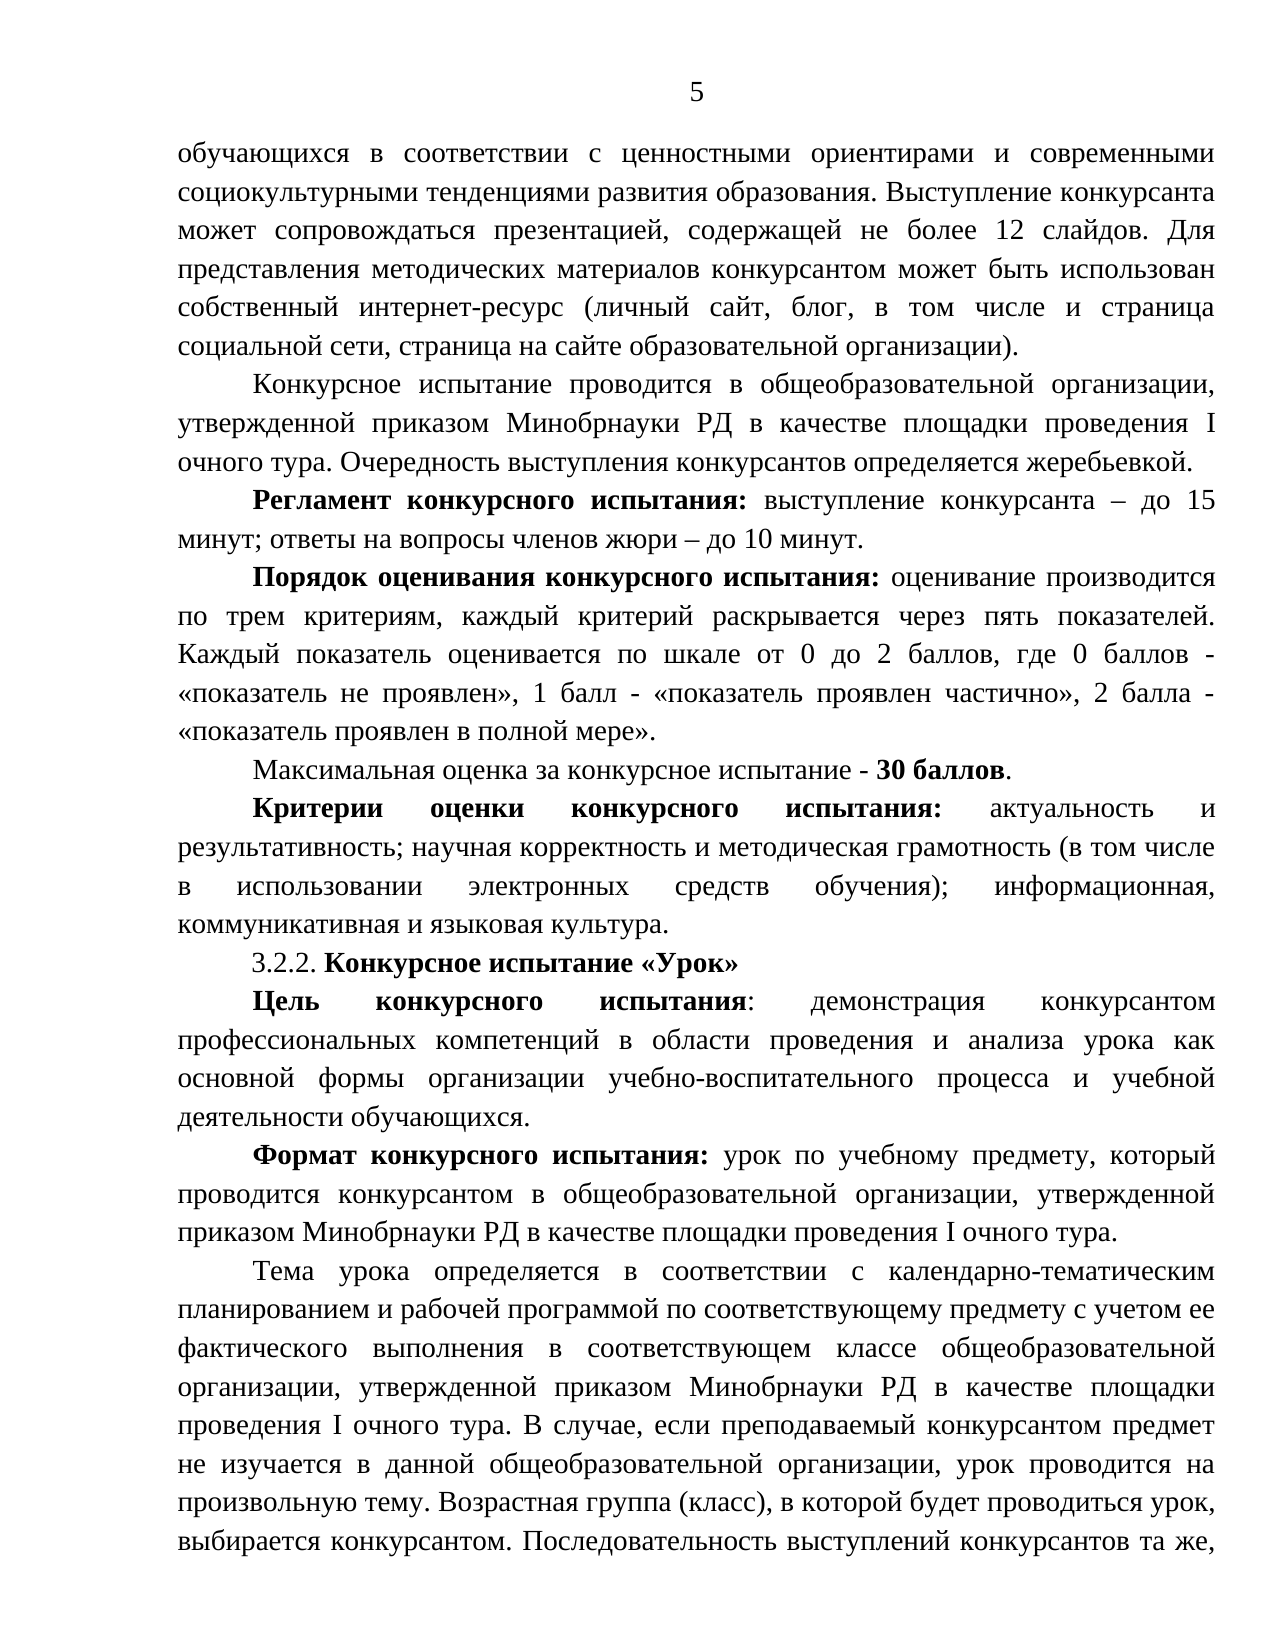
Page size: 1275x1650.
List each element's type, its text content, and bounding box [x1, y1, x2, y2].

subtitle Конкурсное испытание «Урок» [177, 945, 1216, 978]
text Критерии оценки конкурсного испытания: актуальность и результативность; научная корректность и методическая грамотность (в том числе в использовании электронных средств обучения); информационная, коммуникативная и языковая культура. [177, 791, 1216, 940]
text Порядок оценивания конкурсного испытания: оценивание производится по трем критериям, каждый критерий раскрывается через пять показателей. Каждый показатель оценивается по шкале от 0 до 2 баллов, где 0 баллов - «показатель не проявлен», 1 балл - «показатель проявлен частично», 2 балла - «показатель проявлен в полной мере». [177, 559, 1216, 747]
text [177, 1253, 1216, 1556]
text Конкурсное испытание проводится в общеобразовательной организации, утвержденной приказом Минобрнауки РД в качестве площадки проведения I очного тура. Очередность выступления конкурсантов определяется жеребьевкой. [177, 367, 1216, 477]
text Регламент конкурсного испытания: выступление конкурсанта – до 15 минут; ответы на вопросы членов жюри – до 10 минут. [177, 482, 1216, 554]
text Цель конкурсного испытания: демонстрация конкурсантом профессиональных компетенций в области проведения и анализа урока как основной формы организации учебно-воспитательного процесса и учебной деятельности обучающихся. [177, 983, 1216, 1132]
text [177, 135, 1216, 362]
text Максимальная оценка за конкурсное испытание - 30 баллов. [177, 752, 1216, 786]
text Формат конкурсного испытания: урок по учебному предмету, который проводится конкурсантом в общеобразовательной организации, утвержденной приказом Минобрнауки РД в качестве площадки проведения I очного тура. [177, 1137, 1216, 1248]
